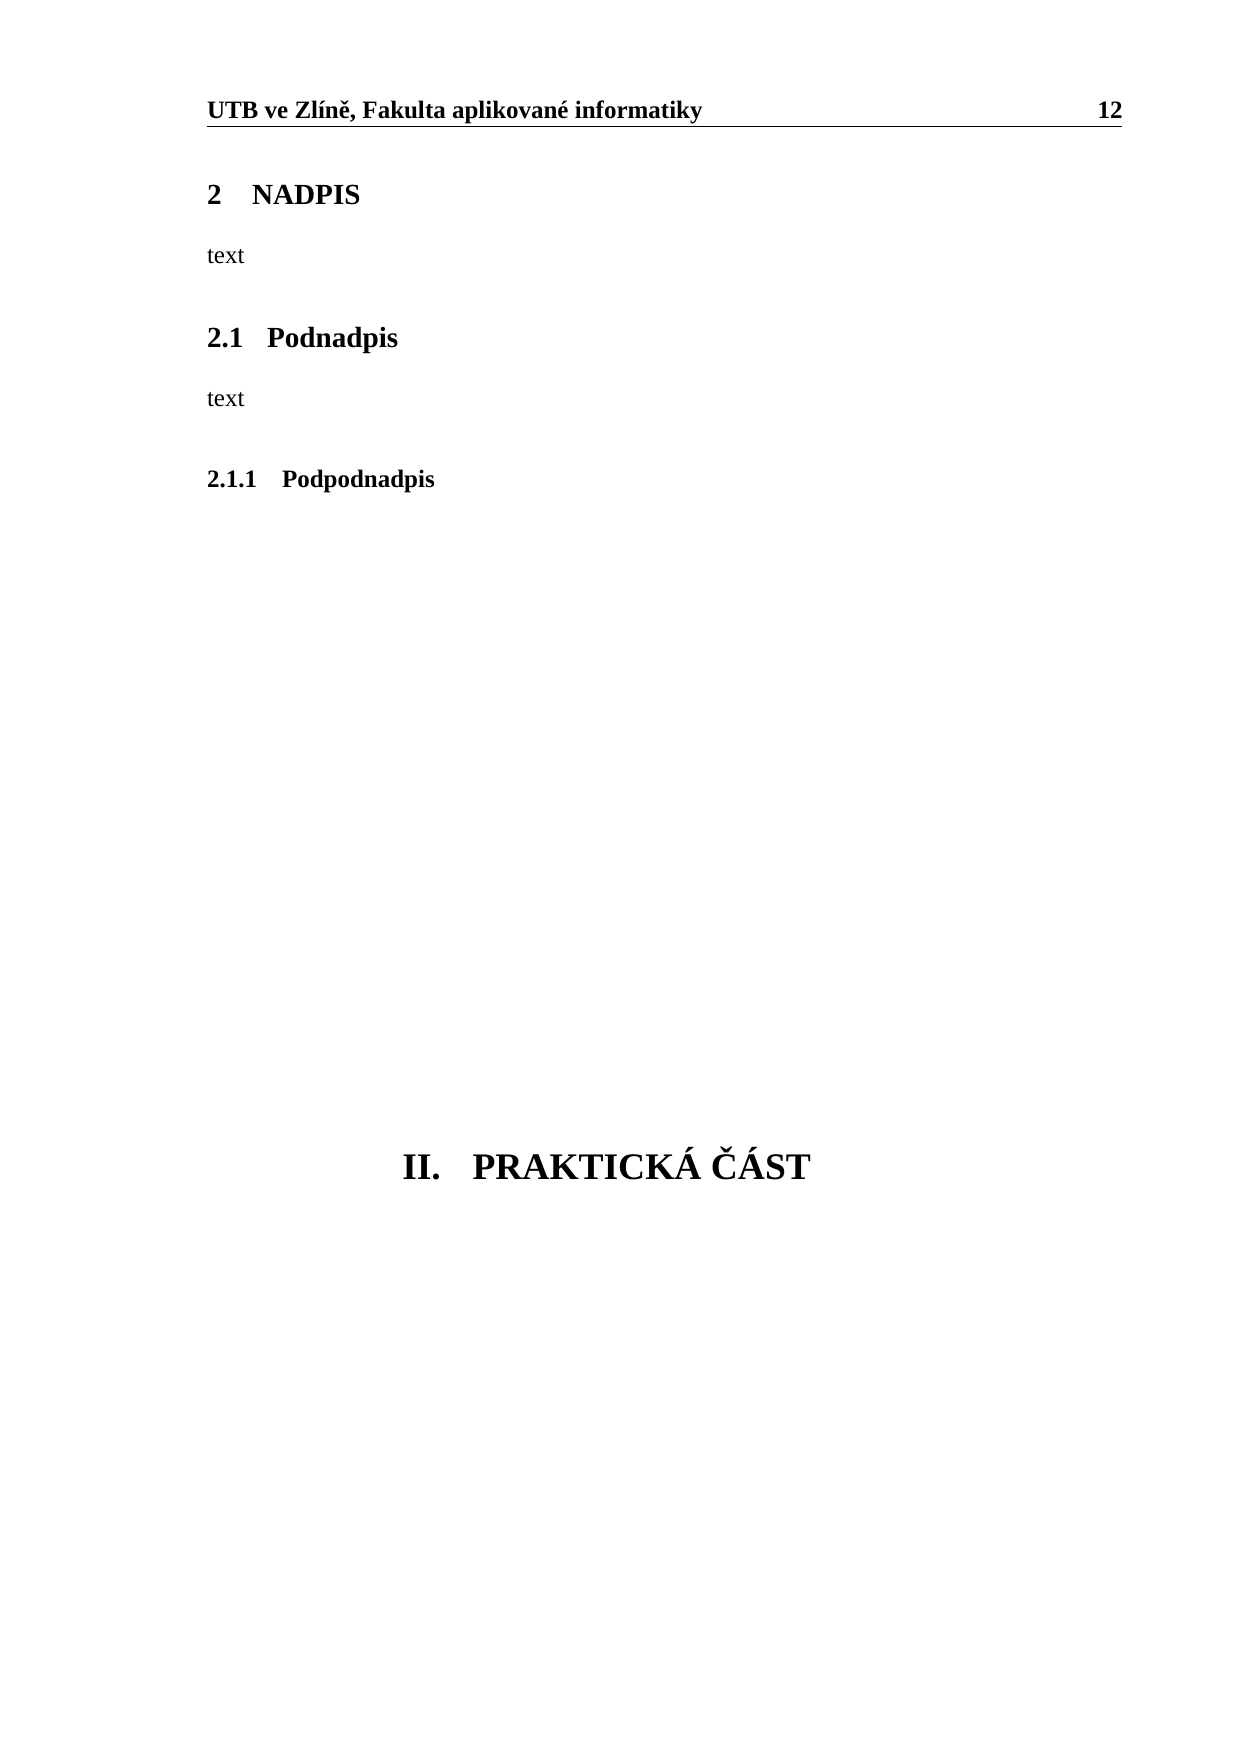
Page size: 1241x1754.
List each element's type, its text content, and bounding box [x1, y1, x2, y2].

subtitle Podpodnadpis [207, 464, 1122, 493]
text text [207, 240, 1122, 269]
subtitle Nadpis [207, 177, 1122, 211]
table_header Praktická část [465, 520, 1122, 1274]
table_header [207, 520, 465, 1274]
subtitle Podnadpis [207, 321, 1122, 354]
text text [207, 383, 1122, 412]
